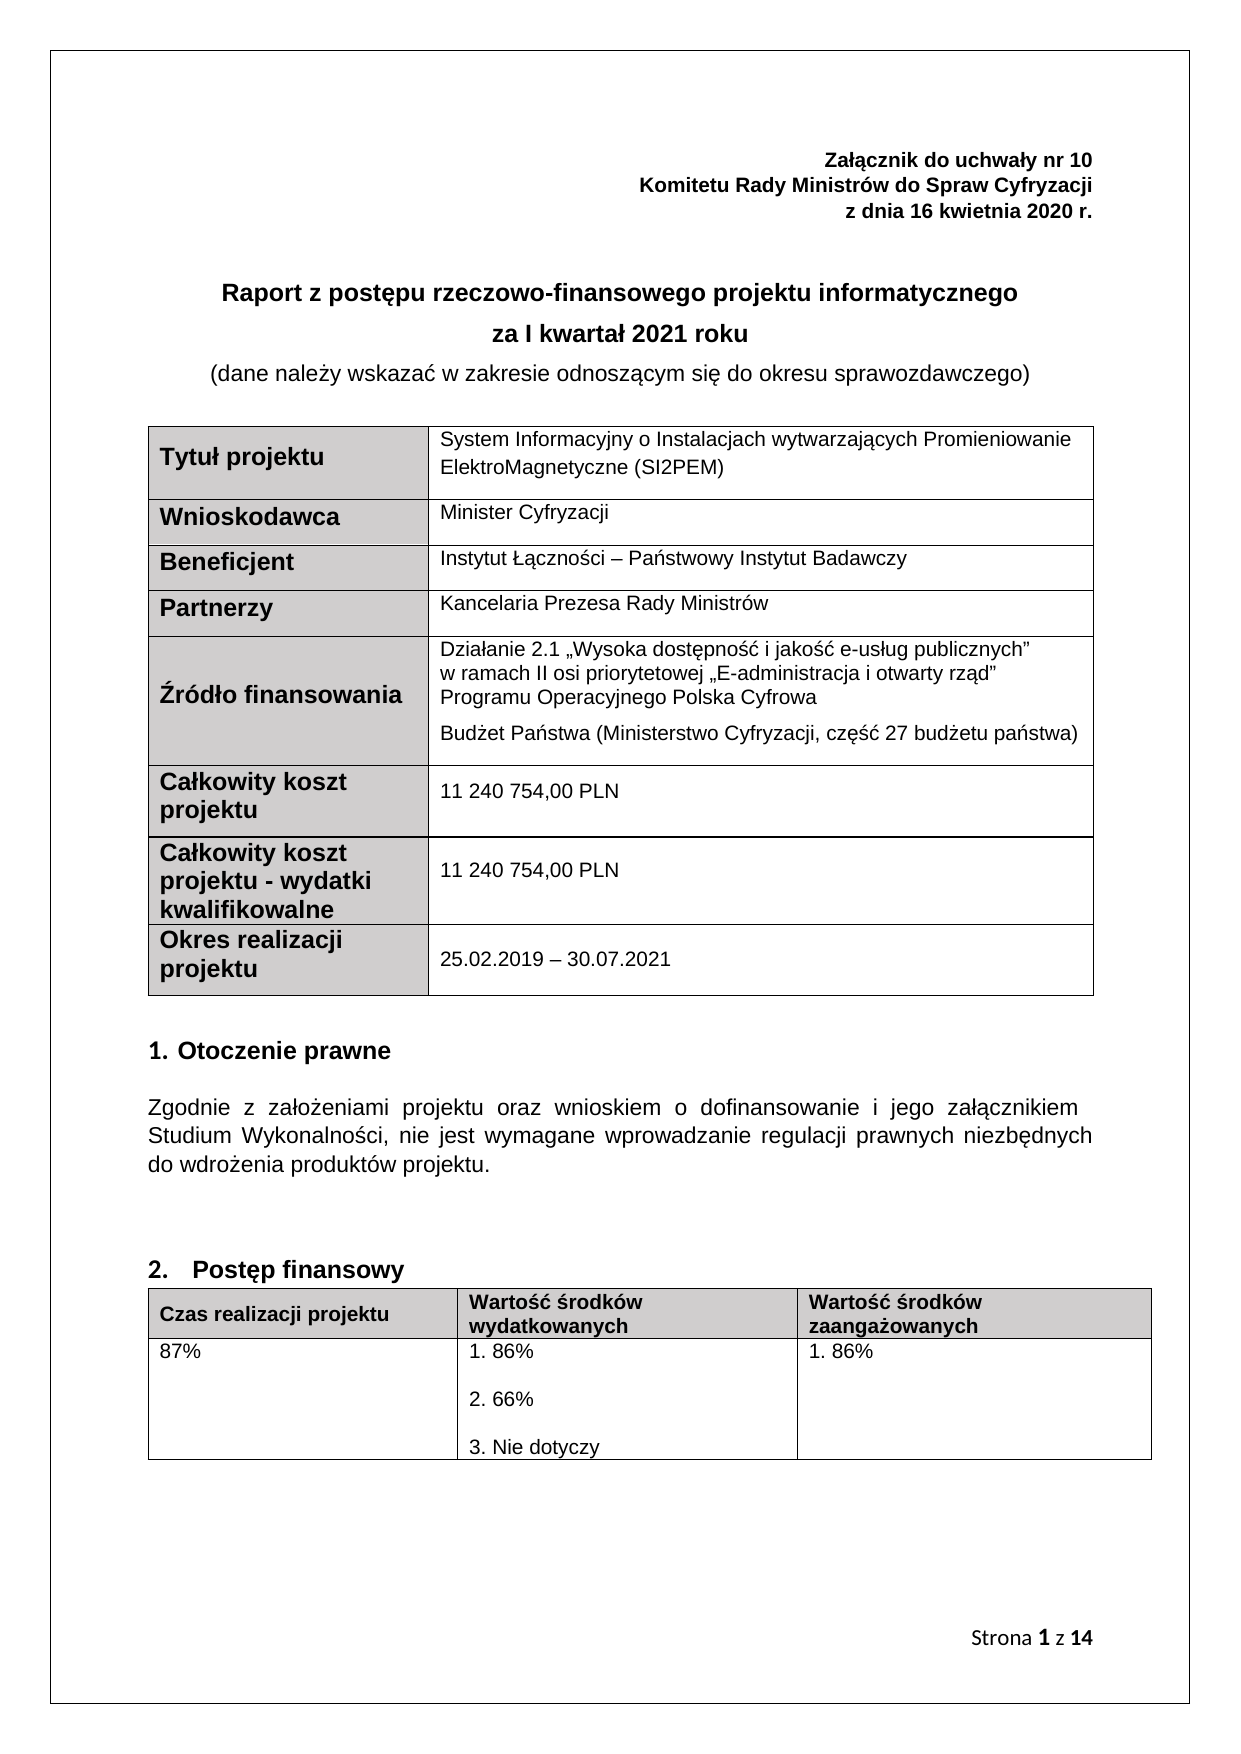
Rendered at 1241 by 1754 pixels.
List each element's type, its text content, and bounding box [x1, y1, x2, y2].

text Załącznik do uchwały nr 10 [148, 147, 1093, 171]
subtitle Raport z postępu rzeczowo-finansowego projektu informatycznego [148, 277, 1093, 306]
table_cell Całkowity koszt projektu - wydatki kwalifikowalne [149, 838, 428, 924]
subtitle Otoczenie prawne [148, 1033, 1063, 1066]
text Komitetu Rady Ministrów do Spraw Cyfryzacji [148, 173, 1093, 197]
table_header System Informacyjny o Instalacjach wytwarzających Promieniowanie ElektroMagnetyczne (SI2PEM) [429, 427, 1093, 499]
table_cell Kancelaria Prezesa Rady Ministrów [429, 591, 1093, 636]
table_cell 87% [149, 1339, 457, 1459]
text z dnia 16 kwietnia 2020 r. [148, 199, 1093, 223]
table_cell 1. 86% 2. 66% 3. Nie dotyczy [458, 1339, 797, 1459]
table_header Wartość środków wydatkowanych [458, 1289, 797, 1338]
table_cell Minister Cyfryzacji [429, 500, 1093, 544]
table_cell 25.02.2019 – 30.07.2021 [429, 925, 1093, 995]
table_cell Instytut Łączności – Państwowy Instytut Badawczy [429, 546, 1093, 590]
table_cell Okres realizacji projektu [149, 925, 428, 995]
text (dane należy wskazać w zakresie odnoszącym się do okresu sprawozdawczego) [148, 360, 1093, 386]
table_header Wartość środków zaangażowanych [798, 1289, 1151, 1338]
table_header Tytuł projektu [149, 427, 428, 499]
table_cell Działanie 2.1 „Wysoka dostępność i jakość e-usług publicznych” w ramach II osi priorytetowej „E-administracja i otwarty rząd” Programu Operacyjnego Polska Cyfrowa Budżet Państwa (Ministerstwo Cyfryzacji, część 27 budżetu państwa) [429, 637, 1093, 765]
text Zgodnie z założeniami projektu oraz wnioskiem o dofinansowanie i jego załącznikiem Studium Wykonalności, nie jest wymagane wprowadzanie regulacji prawnych niezbędnych do wdrożenia produktów projektu. [148, 1094, 1093, 1177]
table_cell Źródło finansowania [149, 637, 428, 765]
table_cell Całkowity koszt projektu [149, 766, 428, 836]
table_cell 11 240 754,00 PLN [429, 766, 1093, 836]
subtitle za I kwartał 2021 roku [148, 319, 1093, 347]
subtitle Postęp finansowy [148, 1252, 1093, 1286]
table_cell 11 240 754,00 PLN [429, 838, 1093, 924]
table_cell Partnerzy [149, 591, 428, 636]
table_cell Beneficjent [149, 546, 428, 590]
table_cell Wnioskodawca [149, 500, 428, 544]
table_cell 1. 86% [798, 1339, 1151, 1459]
table_header Czas realizacji projektu [149, 1289, 457, 1338]
